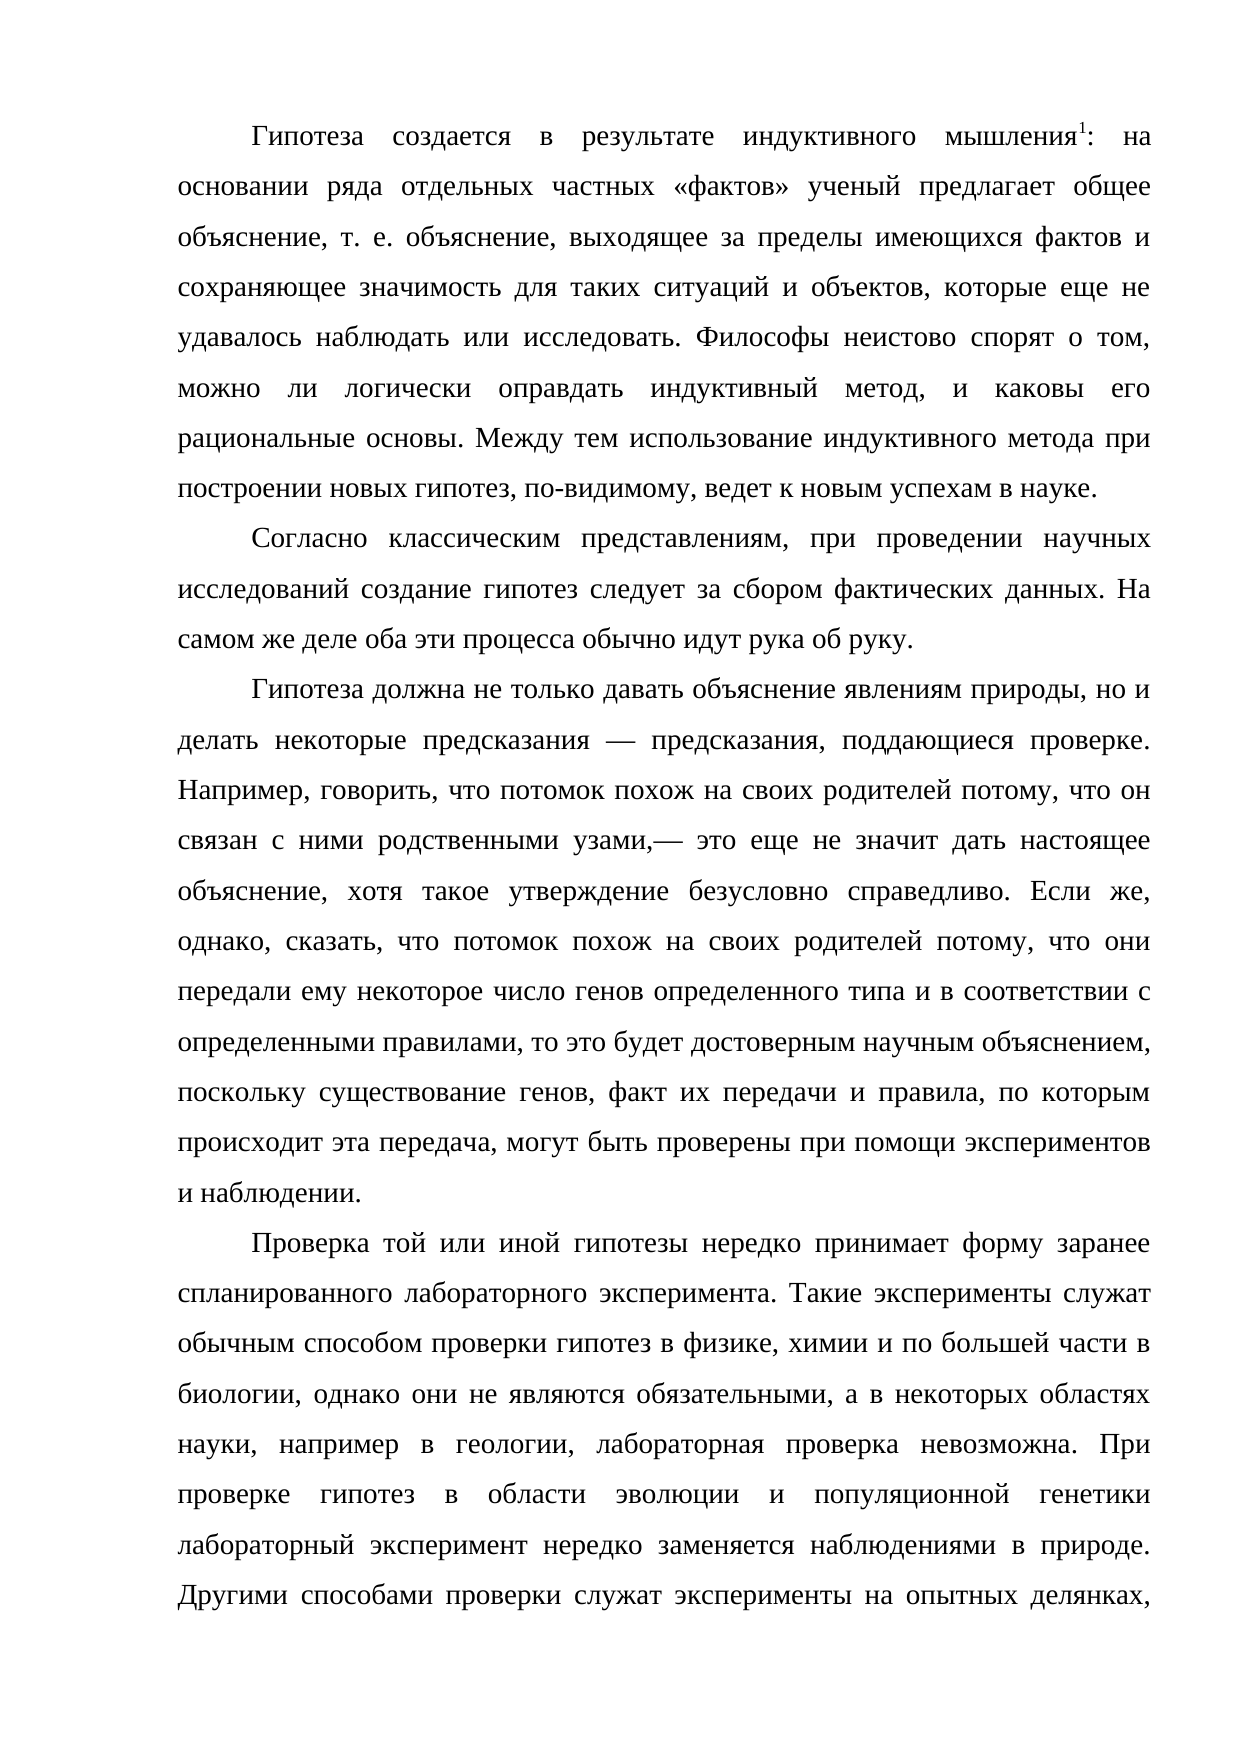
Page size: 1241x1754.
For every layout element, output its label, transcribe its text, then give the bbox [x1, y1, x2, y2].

text Гипотеза создается в результате индуктивного мышления1: на основании ряда отдельных частных «фактов» ученый предлагает общее объяснение, т. е. объяснение, выходящее за пределы имеющихся фактов и сохраняющее значимость для таких ситуаций и объектов, которые еще не удавалось наблюдать или исследовать. Философы неистово спорят о том, можно ли логически оправдать индуктивный метод, и каковы его рациональные основы. Между тем использование индуктивного метода при построении новых гипотез, по-видимому, ведет к новым успехам в науке. [177, 118, 1152, 504]
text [177, 1225, 1152, 1611]
text Согласно классическим представлениям, при проведении научных исследований создание гипотез следует за сбором фактических данных. На самом же деле оба эти процесса обычно идут рука об руку. [177, 521, 1152, 655]
text Гипотеза должна не только давать объяснение явлениям природы, но и делать некоторые предсказания — предсказания, поддающиеся проверке. Например, говорить, что потомок похож на своих родителей потому, что он связан с ними родственными узами,— это еще не значит дать настоящее объяснение, хотя такое утверждение безусловно справедливо. Если же, однако, сказать, что потомок похож на своих родителей потому, что они передали ему некоторое число генов определенного типа и в соответствии с определенными правилами, то это будет достоверным научным объяснением, поскольку существование генов, факт их передачи и правила, по которым происходит эта передача, могут быть проверены при помощи экспериментов и наблюдении. [177, 672, 1152, 1208]
